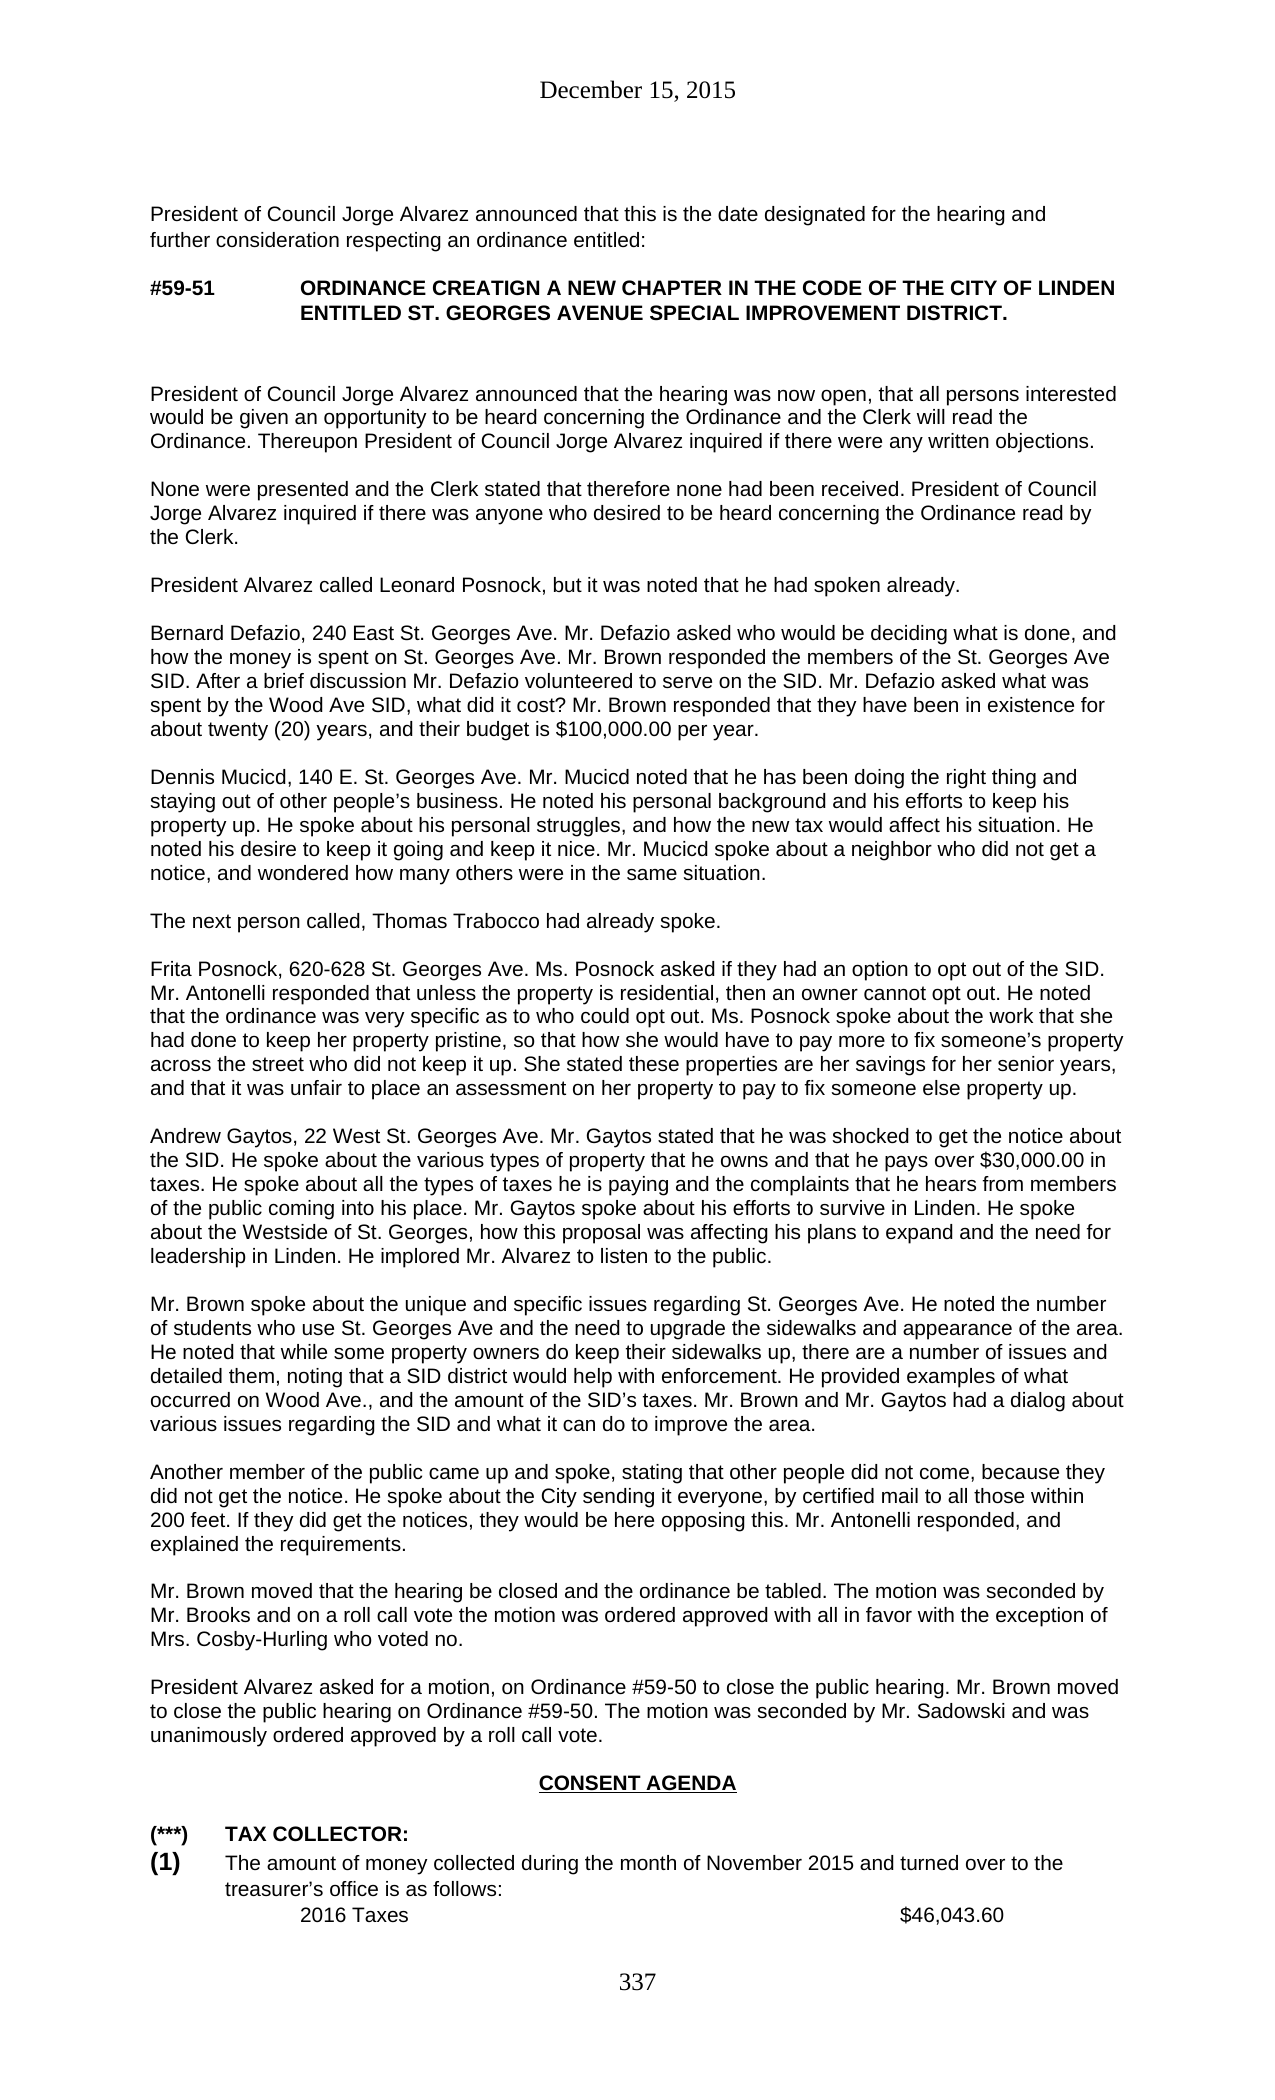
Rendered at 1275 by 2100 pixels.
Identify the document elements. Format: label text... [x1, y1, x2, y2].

text President Alvarez called Leonard Posnock, but it was noted that he had spoken already. [150, 573, 1125, 597]
text Mr. Brown spoke about the unique and specific issues regarding St. Georges Ave. He noted the number of students who use St. Georges Ave and the need to upgrade the sidewalks and appearance of the area. He noted that while some property owners do keep their sidewalks up, there are a number of issues and detailed them, noting that a SID district would help with enforcement. He provided examples of what occurred on Wood Ave., and the amount of the SID’s taxes. Mr. Brown and Mr. Gaytos had a dialog about various issues regarding the SID and what it can do to improve the area. [150, 1292, 1125, 1436]
text Dennis Mucicd, 140 E. St. Georges Ave. Mr. Mucicd noted that he has been doing the right thing and staying out of other people’s business. He noted his personal background and his efforts to keep his property up. He spoke about his personal struggles, and how the new tax would affect his situation. He noted his desire to keep it going and keep it nice. Mr. Mucicd spoke about a neighbor who did not get a notice, and wondered how many others were in the same situation. [150, 765, 1125, 884]
text Frita Posnock, 620-628 St. Georges Ave. Ms. Posnock asked if they had an option to opt out of the SID. Mr. Antonelli responded that unless the property is residential, then an owner cannot opt out. He noted that the ordinance was very specific as to who could opt out. Ms. Posnock spoke about the work that she had done to keep her property pristine, so that how she would have to pay more to fix someone’s property across the street who did not keep it up. She stated these properties are her savings for her senior years, and that it was unfair to place an assessment on her property to pay to fix someone else property up. [150, 956, 1125, 1100]
text None were presented and the Clerk stated that therefore none had been received. President of Council Jorge Alvarez inquired if there was anyone who desired to be heard concerning the Ordinance read by the Clerk. [150, 477, 1125, 549]
text 2016 Taxes $46,043.60 [150, 1902, 1125, 1926]
text The next person called, Thomas Trabocco had already spoke. [150, 908, 1125, 932]
list The amount of money collected during the month of November 2015 and turned over to the treasurer’s office is as follows: [150, 1847, 1125, 1901]
text CONSENT AGENDA [150, 1771, 1125, 1795]
text Mr. Brown moved that the hearing be closed and the ordinance be tabled. The motion was seconded by Mr. Brooks and on a roll call vote the motion was ordered approved with all in favor with the exception of Mrs. Cosby-Hurling who voted no. [150, 1579, 1125, 1651]
text (***) TAX COLLECTOR: [150, 1822, 1125, 1846]
text Andrew Gaytos, 22 West St. Georges Ave. Mr. Gaytos stated that he was shocked to get the notice about the SID. He spoke about the various types of property that he owns and that he pays over $30,000.00 in taxes. He spoke about all the types of taxes he is paying and the complaints that he hears from members of the public coming into his place. Mr. Gaytos spoke about his efforts to survive in Linden. He spoke about the Westside of St. Georges, how this proposal was affecting his plans to expand and the need for leadership in Linden. He implored Mr. Alvarez to listen to the public. [150, 1124, 1125, 1268]
text President Alvarez asked for a motion, on Ordinance #59-50 to close the public hearing. Mr. Brown moved to close the public hearing on Ordinance #59-50. The motion was seconded by Mr. Sadowski and was unanimously ordered approved by a roll call vote. [150, 1675, 1125, 1747]
text Another member of the public came up and spoke, stating that other people did not come, because they did not get the notice. He spoke about the City sending it everyone, by certified mail to all those within 200 feet. If they did get the notices, they would be here opposing this. Mr. Antonelli responded, and explained the requirements. [150, 1459, 1125, 1555]
text #59-51 ORDINANCE CREATIGN A NEW CHAPTER IN THE CODE OF THE CITY OF LINDEN ENTITLED ST. GEORGES AVENUE SPECIAL IMPROVEMENT DISTRICT. [150, 275, 1125, 325]
text President of Council Jorge Alvarez announced that the hearing was now open, that all persons interested would be given an opportunity to be heard concerning the Ordinance and the Clerk will read the Ordinance. Thereupon President of Council Jorge Alvarez inquired if there were any written objections. [150, 381, 1125, 453]
text further consideration respecting an ordinance entitled: [150, 227, 1125, 251]
text Bernard Defazio, 240 East St. Georges Ave. Mr. Defazio asked who would be deciding what is done, and how the money is spent on St. Georges Ave. Mr. Brown responded the members of the St. Georges Ave SID. After a brief discussion Mr. Defazio volunteered to serve on the SID. Mr. Defazio asked what was spent by the Wood Ave SID, what did it cost? Mr. Brown responded that they have been in existence for about twenty (20) years, and their budget is $100,000.00 per year. [150, 621, 1125, 741]
text President of Council Jorge Alvarez announced that this is the date designated for the hearing and [150, 202, 1125, 226]
